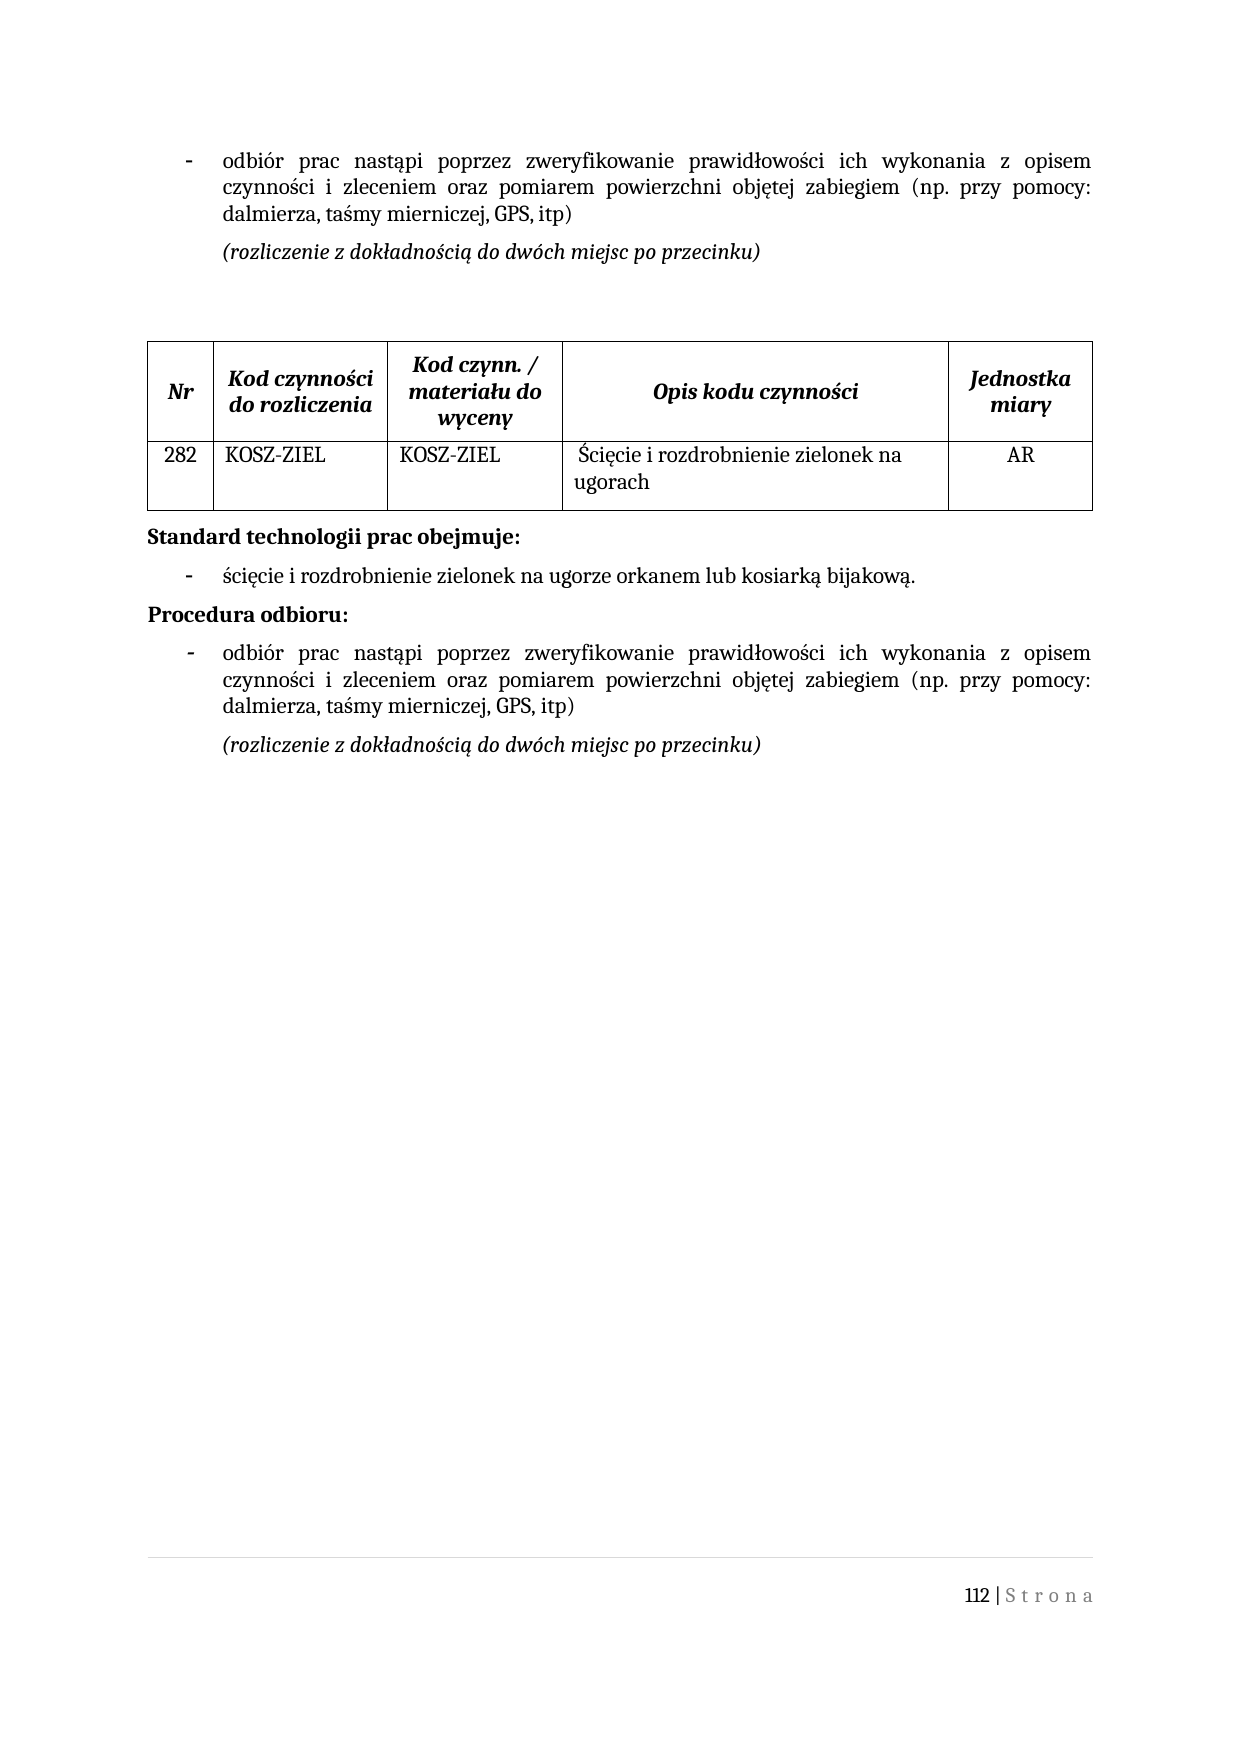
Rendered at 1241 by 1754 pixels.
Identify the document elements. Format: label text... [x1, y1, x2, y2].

text (rozliczenie z dokładnością do dwóch miejsc po przecinku) [148, 732, 1093, 758]
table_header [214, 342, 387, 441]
text Procedura odbioru: [148, 601, 1093, 628]
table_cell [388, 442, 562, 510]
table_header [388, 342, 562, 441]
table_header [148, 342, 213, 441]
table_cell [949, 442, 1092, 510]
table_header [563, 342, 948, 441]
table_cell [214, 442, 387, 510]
list odbiór prac nastąpi poprzez zweryfikowanie prawidłowości ich wykonania z opisem czynności i zleceniem oraz pomiarem powierzchni objętej zabiegiem (np. przy pomocy: dalmierza, taśmy mierniczej, GPS, itp) [185, 640, 1093, 719]
text (rozliczenie z dokładnością do dwóch miejsc po przecinku) [148, 239, 1093, 266]
text Standard technologii prac obejmuje: [148, 524, 1093, 550]
list ścięcie i rozdrobnienie zielonek na ugorze orkanem lub kosiarką bijakową. [185, 562, 1093, 589]
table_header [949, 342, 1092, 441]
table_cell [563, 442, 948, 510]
list odbiór prac nastąpi poprzez zweryfikowanie prawidłowości ich wykonania z opisem czynności i zleceniem oraz pomiarem powierzchni objętej zabiegiem (np. przy pomocy: dalmierza, taśmy mierniczej, GPS, itp) [185, 148, 1093, 227]
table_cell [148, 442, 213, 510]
